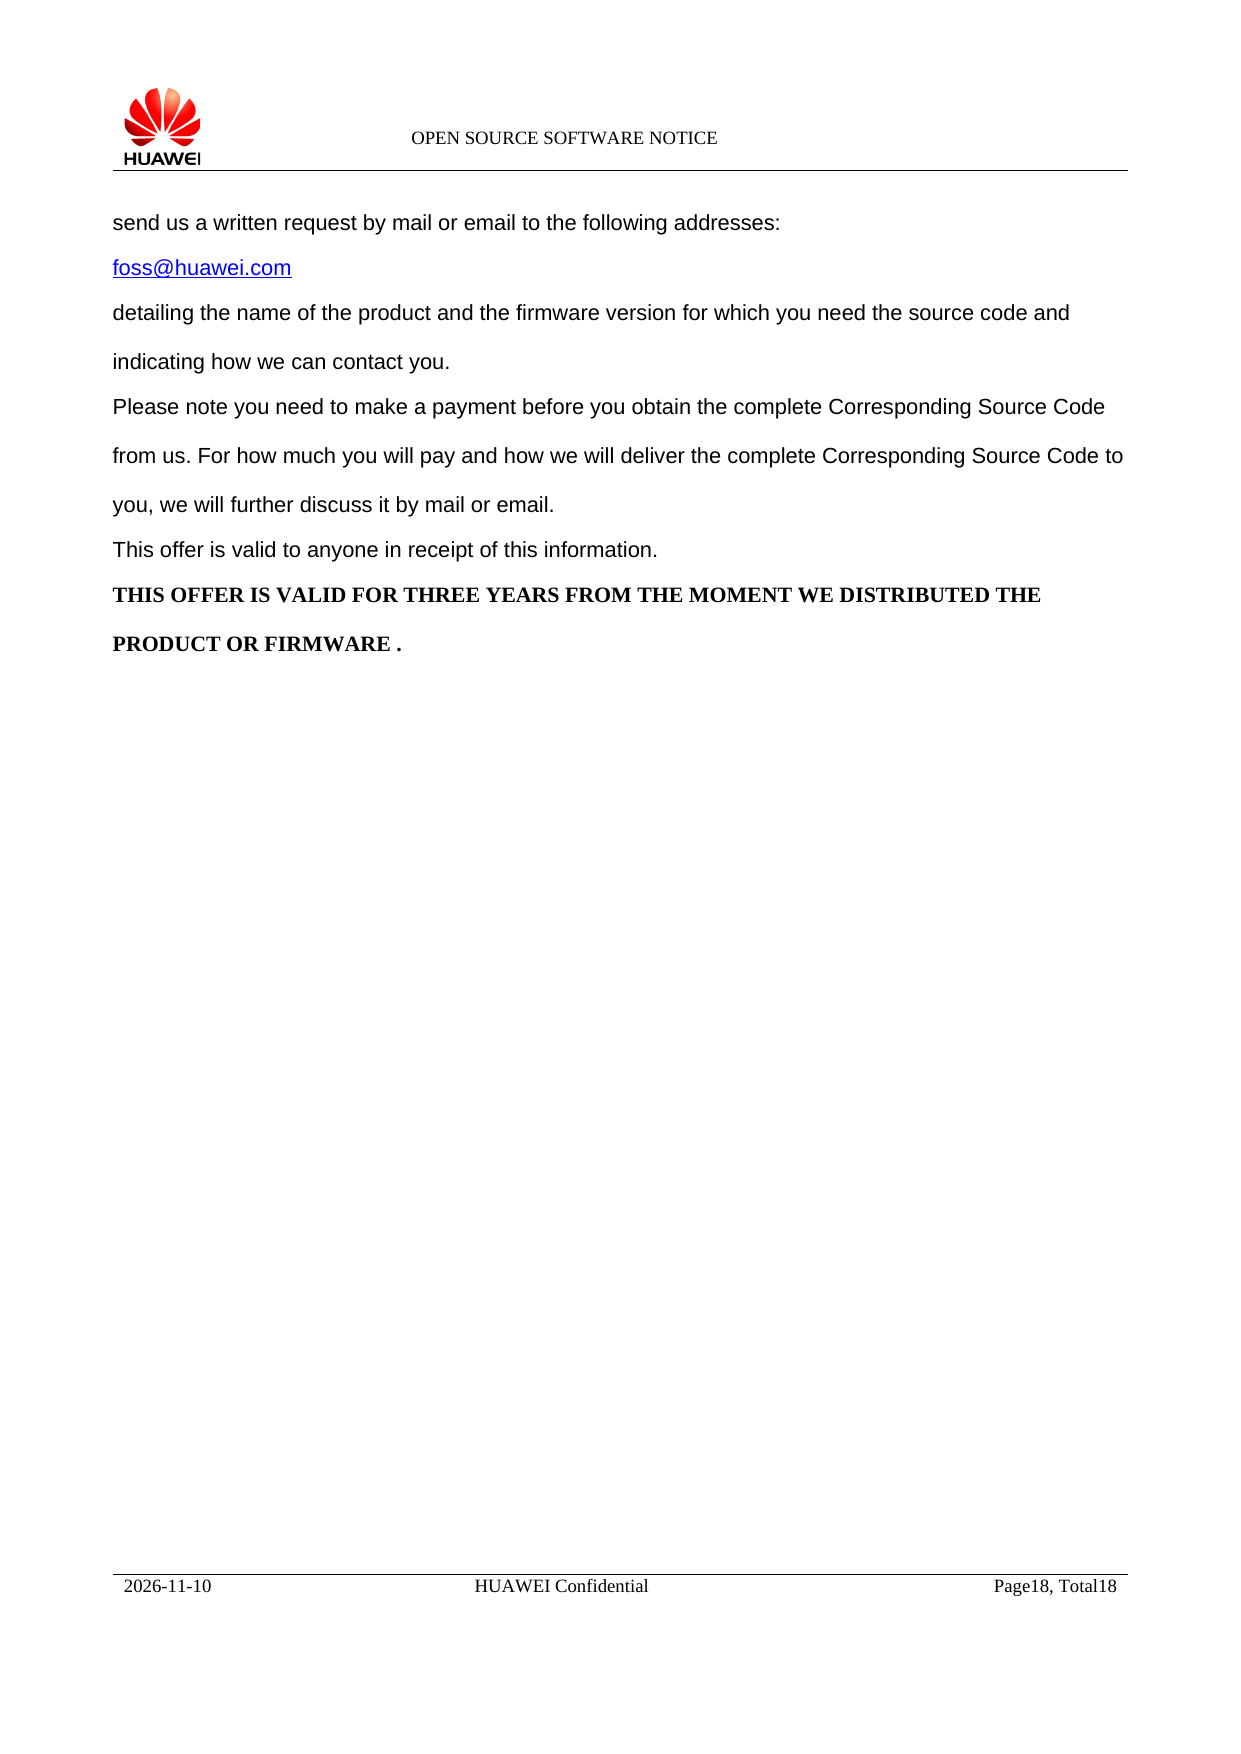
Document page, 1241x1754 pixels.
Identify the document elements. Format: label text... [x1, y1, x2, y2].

text This offer is valid to anyone in receipt of this information. [112, 533, 1128, 566]
text Please note you need to make a payment before you obtain the complete Corresponding Source Code from us. For how much you will pay and how we will deliver the complete Corresponding Source Code to you, we will further discuss it by mail or email. [112, 390, 1128, 520]
text This offer is valid for three years from the moment we distributed the product or firmware . [112, 578, 1128, 659]
text foss@huawei.com [112, 251, 1128, 284]
picture [124, 88, 201, 165]
text detailing the name of the product and the firmware version for which you need the source code and indicating how we can contact you. [112, 297, 1128, 378]
